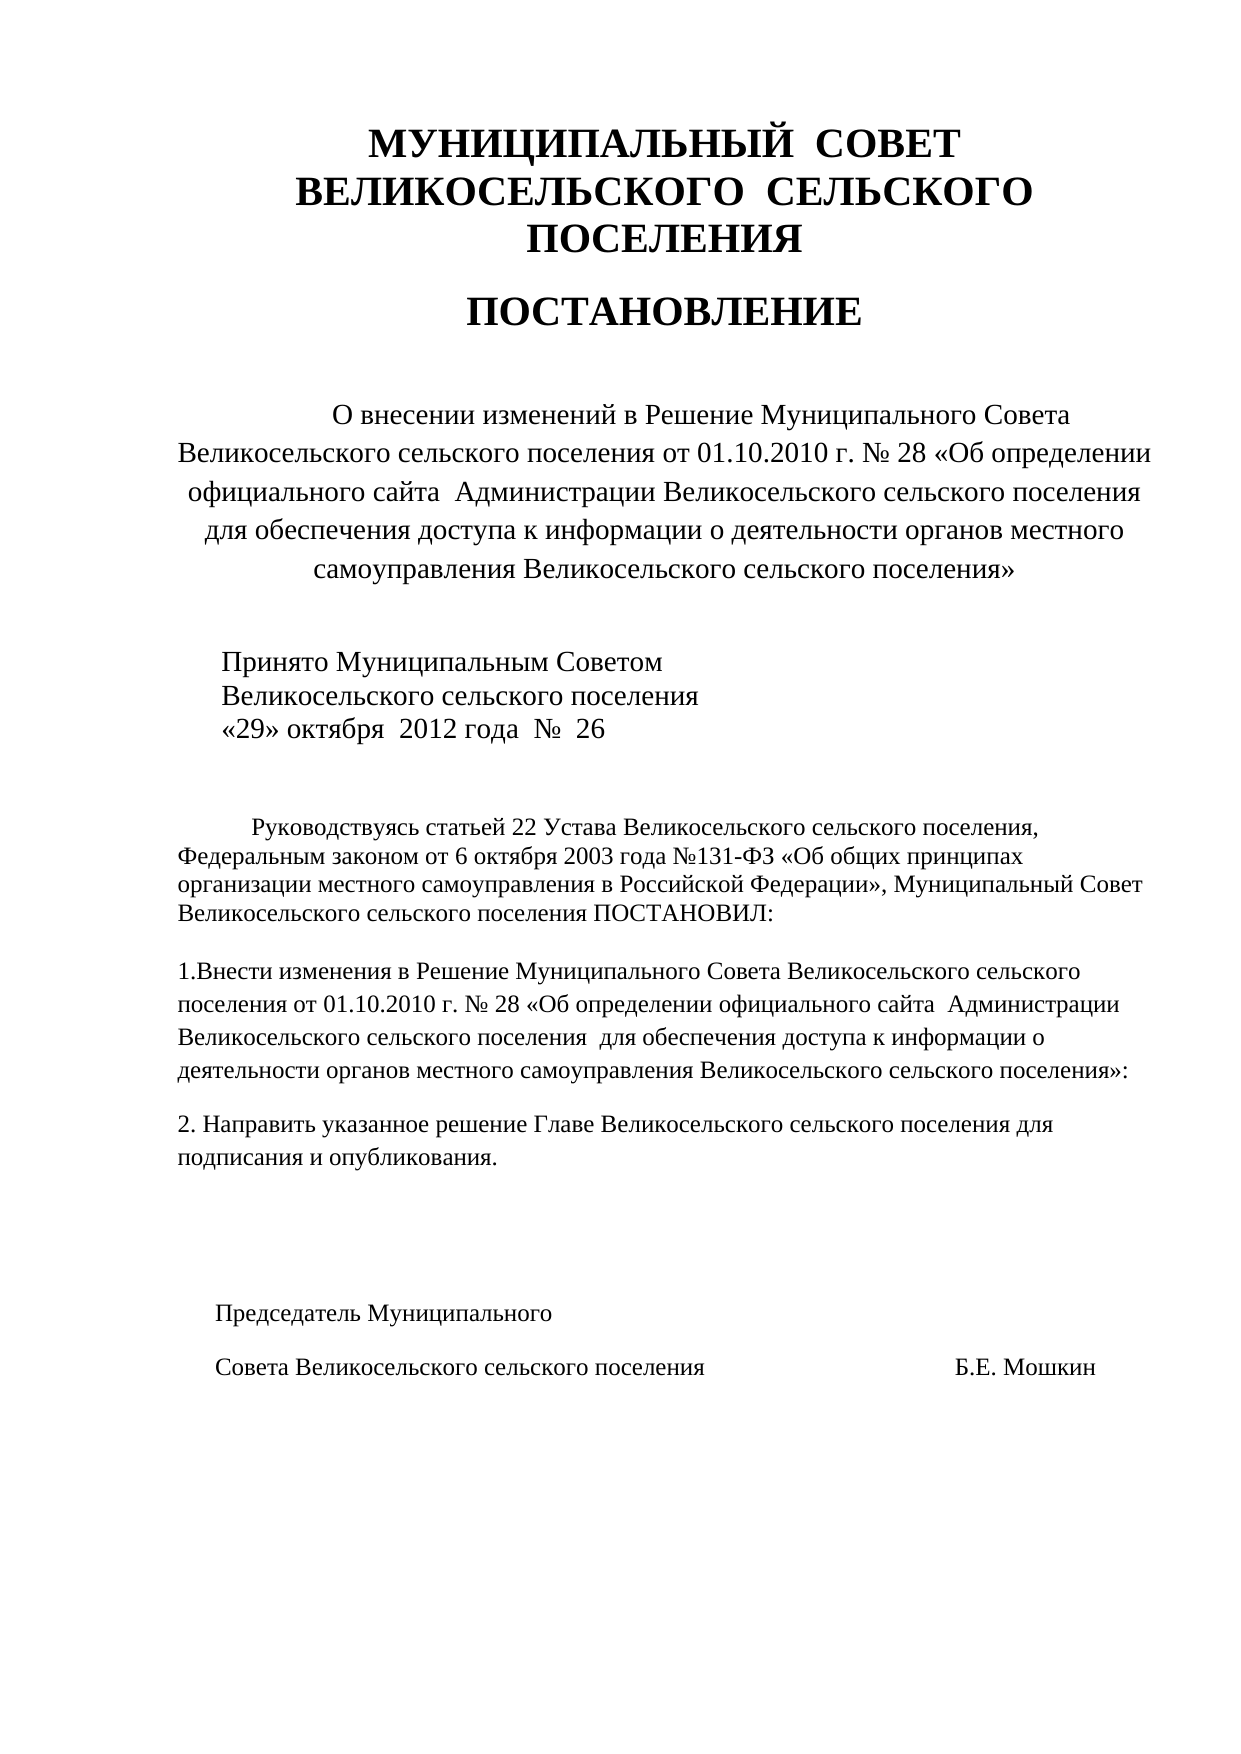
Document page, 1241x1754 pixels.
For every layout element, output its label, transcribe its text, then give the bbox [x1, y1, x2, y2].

title Руководствуясь статьей 22 Устава Великосельского сельского поселения, Федеральным законом от 6 октября 2003 года №131-ФЗ «Об общих принципах организации местного самоуправления в Российской Федерации», Муниципальный Совет Великосельского сельского поселения ПОСТАНОВИЛ: [177, 812, 1152, 927]
subtitle МУНИЦИПАЛЬНЫЙ СОВЕТ ВЕЛИКОСЕЛЬСКОГО СЕЛЬСКОГО ПОСЕЛЕНИЯ [177, 118, 1152, 262]
title Великосельского сельского поселения [177, 678, 1152, 711]
title Принято Муниципальным Советом [177, 644, 1152, 678]
text О внесении изменений в Решение Муниципального Совета Великосельского сельского поселения от 01.10.2010 г. № 28 «Об определении официального сайта Администрации Великосельского сельского поселения для обеспечения доступа к информации о деятельности органов местного самоуправления Великосельского сельского поселения» [177, 397, 1152, 584]
subtitle ПОСТАНОВЛЕНИЕ [177, 287, 1152, 335]
text Совета Великосельского сельского поселения Б.Е. Мошкин [215, 1352, 1152, 1380]
title «29» октября 2012 года № 26 [177, 711, 1152, 745]
text 1.Внести изменения в Решение Муниципального Совета Великосельского сельского поселения от 01.10.2010 г. № 28 «Об определении официального сайта Администрации Великосельского сельского поселения для обеспечения доступа к информации о деятельности органов местного самоуправления Великосельского сельского поселения»: [177, 956, 1152, 1084]
text 2. Направить указанное решение Главе Великосельского сельского поселения для подписания и опубликования. [177, 1109, 1152, 1171]
text Председатель Муниципального [215, 1298, 1152, 1326]
